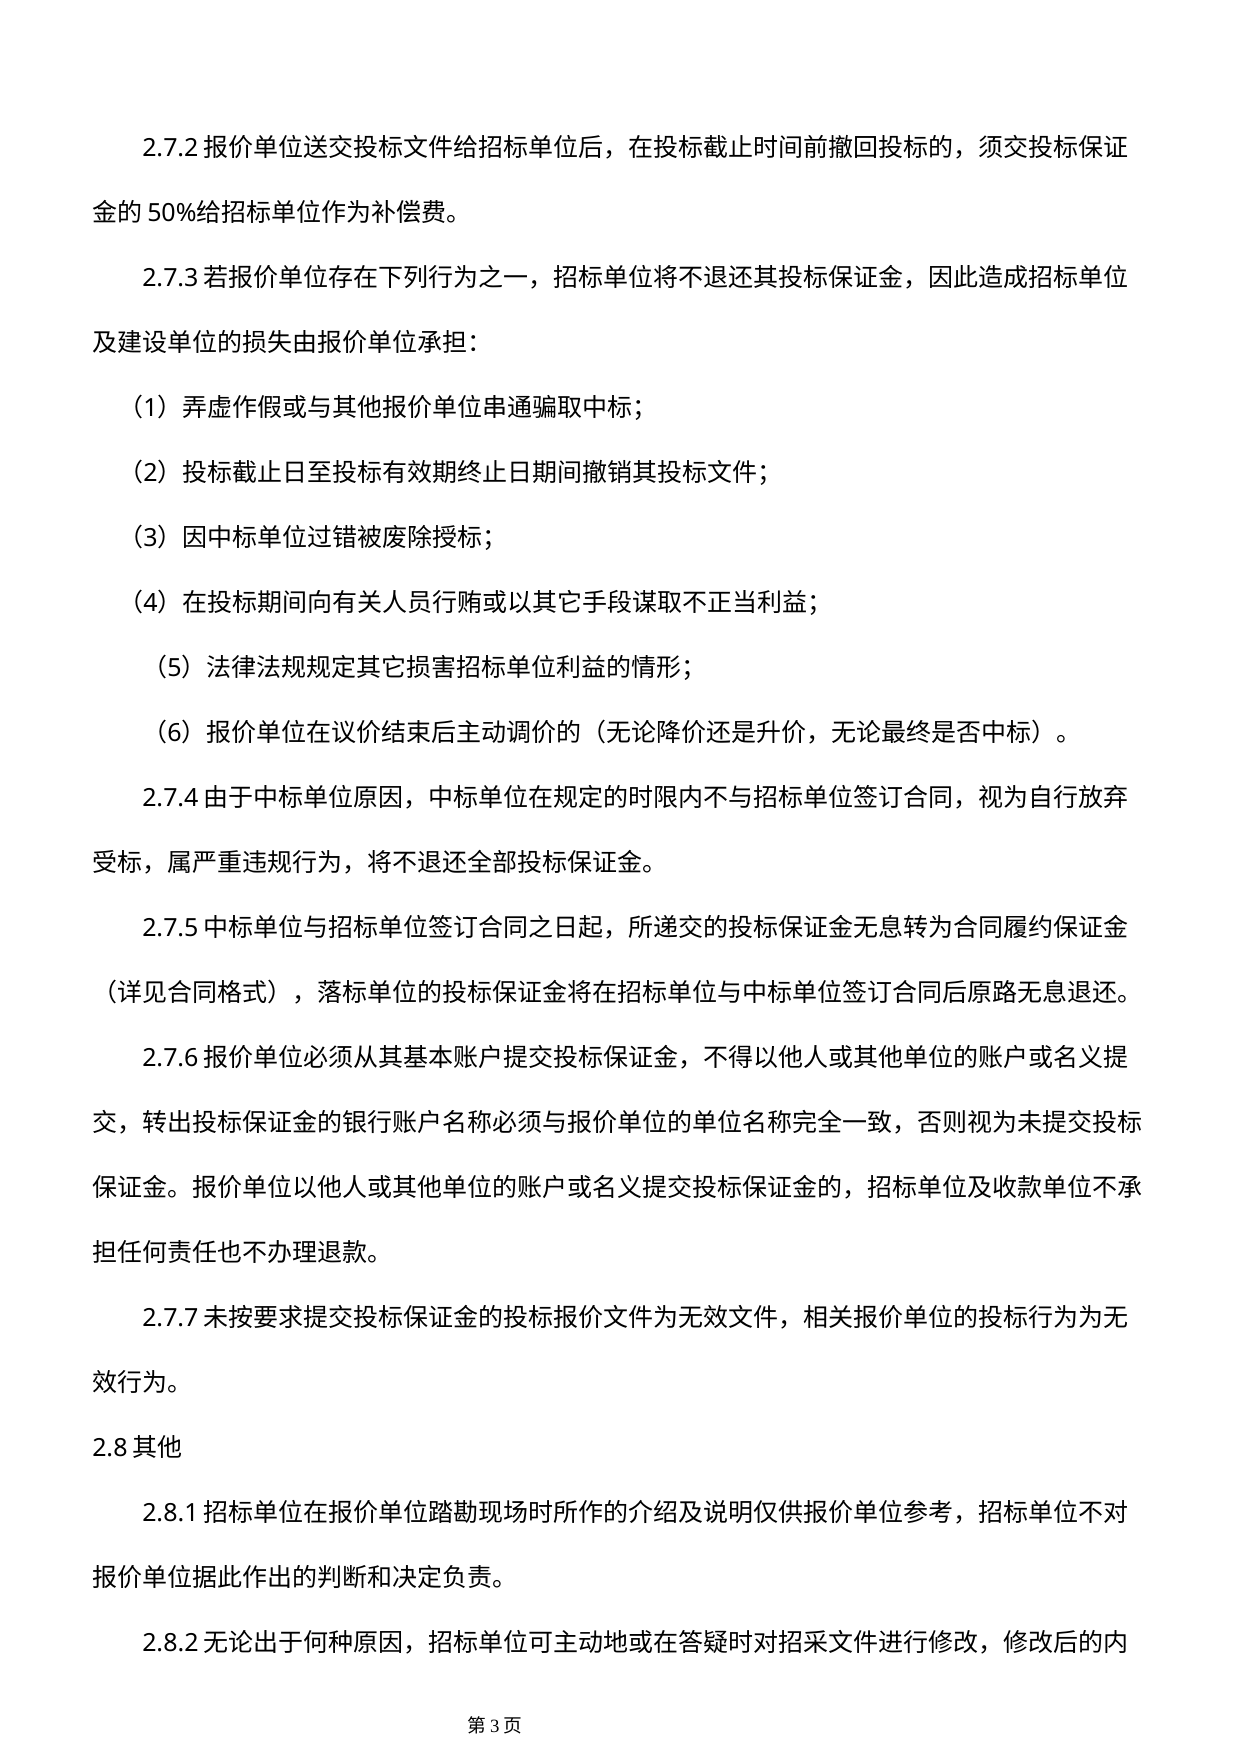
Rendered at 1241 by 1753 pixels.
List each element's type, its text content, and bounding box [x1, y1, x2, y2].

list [92, 1608, 1143, 1673]
list 2.7.5中标单位与招标单位签订合同之日起，所递交的投标保证金无息转为合同履约保证金（详见合同格式），落标单位的投标保证金将在招标单位与中标单位签订合同后原路无息退还。 [92, 893, 1143, 1023]
text （5）法律法规规定其它损害招标单位利益的情形； [92, 633, 1143, 698]
list 2.7.3若报价单位存在下列行为之一，招标单位将不退还其投标保证金，因此造成招标单位及建设单位的损失由报价单位承担： [92, 243, 1143, 373]
text （4）在投标期间向有关人员行贿或以其它手段谋取不正当利益； [92, 568, 1143, 633]
list 2.7.2报价单位送交投标文件给招标单位后，在投标截止时间前撤回投标的，须交投标保证金的50%给招标单位作为补偿费。 [92, 113, 1143, 243]
text （1）弄虚作假或与其他报价单位串通骗取中标； [92, 373, 1143, 438]
list 2.7.6报价单位必须从其基本账户提交投标保证金，不得以他人或其他单位的账户或名义提交，转出投标保证金的银行账户名称必须与报价单位的单位名称完全一致，否则视为未提交投标保证金。报价单位以他人或其他单位的账户或名义提交投标保证金的，招标单位及收款单位不承担任何责任也不办理退款。 [92, 1023, 1143, 1283]
list 2.7.4由于中标单位原因，中标单位在规定的时限内不与招标单位签订合同，视为自行放弃受标，属严重违规行为，将不退还全部投标保证金。 [92, 763, 1143, 893]
list 2.8.1招标单位在报价单位踏勘现场时所作的介绍及说明仅供报价单位参考，招标单位不对报价单位据此作出的判断和决定负责。 [92, 1478, 1143, 1608]
text （3）因中标单位过错被废除授标； [92, 503, 1143, 568]
text （2）投标截止日至投标有效期终止日期间撤销其投标文件； [92, 438, 1143, 503]
list 2.7.7未按要求提交投标保证金的投标报价文件为无效文件，相关报价单位的投标行为为无效行为。 [92, 1283, 1143, 1413]
list 2.8其他 [92, 1413, 1143, 1478]
text （6）报价单位在议价结束后主动调价的（无论降价还是升价，无论最终是否中标）。 [92, 698, 1143, 763]
